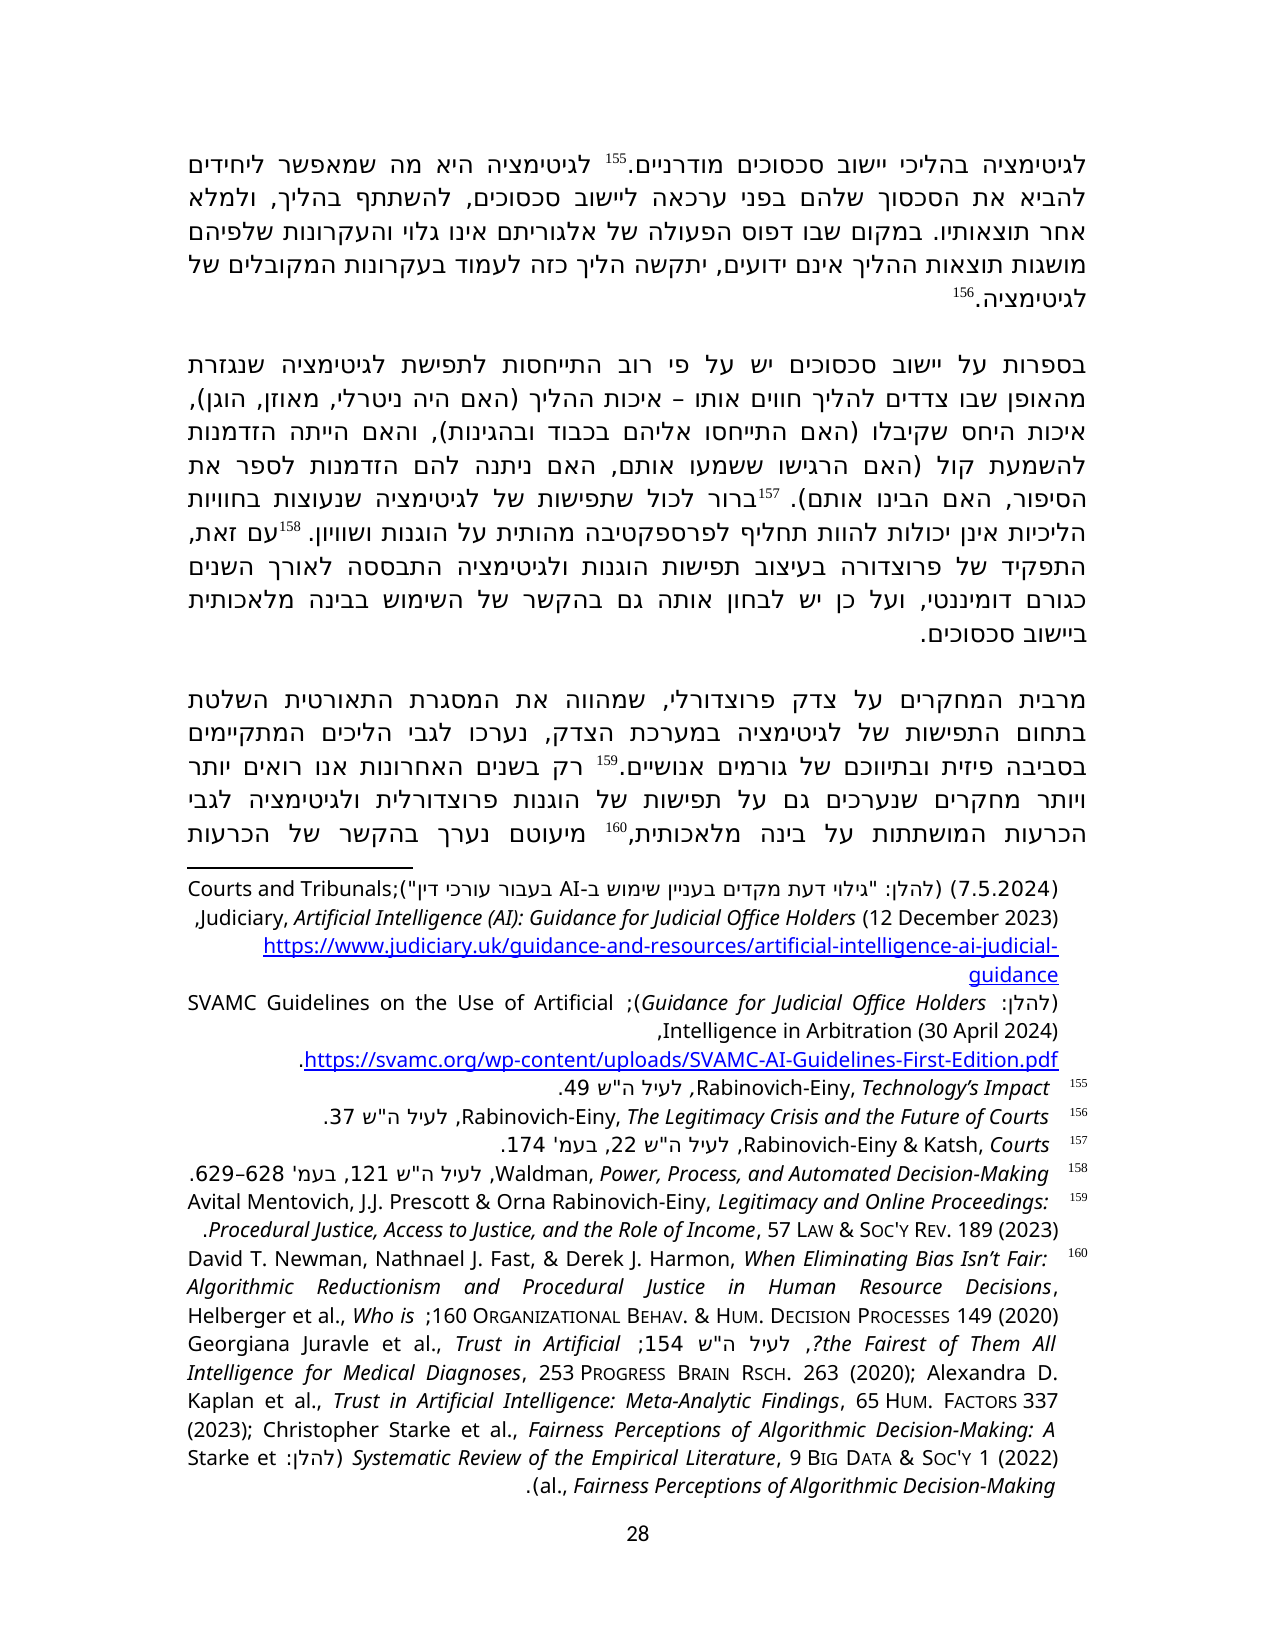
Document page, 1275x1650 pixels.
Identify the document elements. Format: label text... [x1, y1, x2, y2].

text בעוד שבינה מלאכותית מתפרשׂת על עוד ועוד תחומים, שאלות לגבי הוגנות המערכות הללו והשפעתן על פלחים שונים באוכלוסייה נמשכות. חששות אלו הניעו גופים שונים, פרטיים וציבוריים, להצמיח עקרונות, שיטות עבודה מומלצות ואמות מידה אתיות לשימוש בבינה מלאכותית בזירה המשפטית. בכל אלו יש דגש על הוגנות, שקיפות ואחריותיות של מערכות בינה מלאכותית. הוגנות ואחריותיות הן אבני היסוד של לגיטימציה בהליכי יישוב סכסוכים מודרניים. לגיטימציה היא מה שמאפשר ליחידים להביא את הסכסוך שלהם בפני ערכאה ליישוב סכסוכים, להשתתף בהליך, ולמלא אחר תוצאותיו. במקום שבו דפוס הפעולה של אלגוריתם אינו גלוי והעקרונות שלפיהם מושגות תוצאות ההליך אינם ידועים, יתקשה הליך כזה לעמוד בעקרונות המקובלים של לגיטימציה. [187, 150, 1087, 313]
text בספרות על יישוב סכסוכים יש על פי רוב התייחסות לתפישת לגיטימציה שנגזרת מהאופן שבו צדדים להליך חווים אותו – איכות ההליך (האם היה ניטרלי, מאוזן, הוגן), איכות היחס שקיבלו (האם התייחסו אליהם בכבוד ובהגינות), והאם הייתה הזדמנות להשמעת קול (האם הרגישו ששמעו אותם, האם ניתנה להם הזדמנות לספר את הסיפור, האם הבינו אותם). ברור לכול שתפישות של לגיטימציה שנעוצות בחוויות הליכיות אינן יכולות להוות תחליף לפרספקטיבה מהותית על הוגנות ושוויון. עם זאת, התפקיד של פרוצדורה בעיצוב תפישות הוגנות ולגיטימציה התבססה לאורך השנים כגורם דומיננטי, ועל כן יש לבחון אותה גם בהקשר של השימוש בבינה מלאכותית ביישוב סכסוכים. [187, 350, 1087, 648]
text מרבית המחקרים על צדק פרוצדורלי, שמהווה את המסגרת התאורטית השלטת בתחום התפישות של לגיטימציה במערכת הצדק, נערכו לגבי הליכים המתקיימים בסביבה פיזית ובתיווכם של גורמים אנושיים. רק בשנים האחרונות אנו רואים יותר ויותר מחקרים שנערכים גם על תפישות של הוגנות פרוצדורלית ולגיטימציה לגבי הכרעות המושתתות על בינה מלאכותית, מיעוטם נערך בהקשר של הכרעות שיפוטיות או מעין-שיפוטיות, ומספר קטן עוד יותר נוגע למעורבות אלגוריתמית ביישוב סכסוכים שאינו מבוסס-הכרעה. מחקר מעין זה מתבקש, כיוון שהתפישות של צדדים לגבי איכות ההליך צפויות להשתנות. אילו ממצאים צפוי מחקר מעין זה להניב? נדמה שתפישות לגבי הניטרליות וההוגנות של ההליך עשויות להיות מושפעות בכיוונים שונים לנוכח המידע שנחשף הן לגבי הטיות אנושיות והן לגבי הטיות אלגוריתמיות. בנוסף, נדמה שהרכיבים ההליכיים הקשורים לאיכות היחס שצדדים מקבלים עשויים להיחלש כאשר הגורם האנושי מומר במכונה. אשר להזדמנות להשמעת קול, ההכנסה של בינה מלאכותית עשויה להשפיע בכיוונים מנוגדים. מן הצד האחד, ייתכן שהעדרו של גורם אנושי מן העבר השני יגרום לאנשים להרגיש שלא נשמעו. מן הצד האחר, שינוי באופי ההליך, למשל האימוץ של הליך א-סינכרוני שיאפשר להם להשתתף בזמנם החופשי ומבלי שדבריהם ייקטעו על ידי אחרים, עשוי לגרום להם להרגיש ששמעו אותם, אולי אף יותר מאשר בהליך המתקיים בזמן אמת בפני צד שלישי אנושי. [187, 685, 1087, 848]
